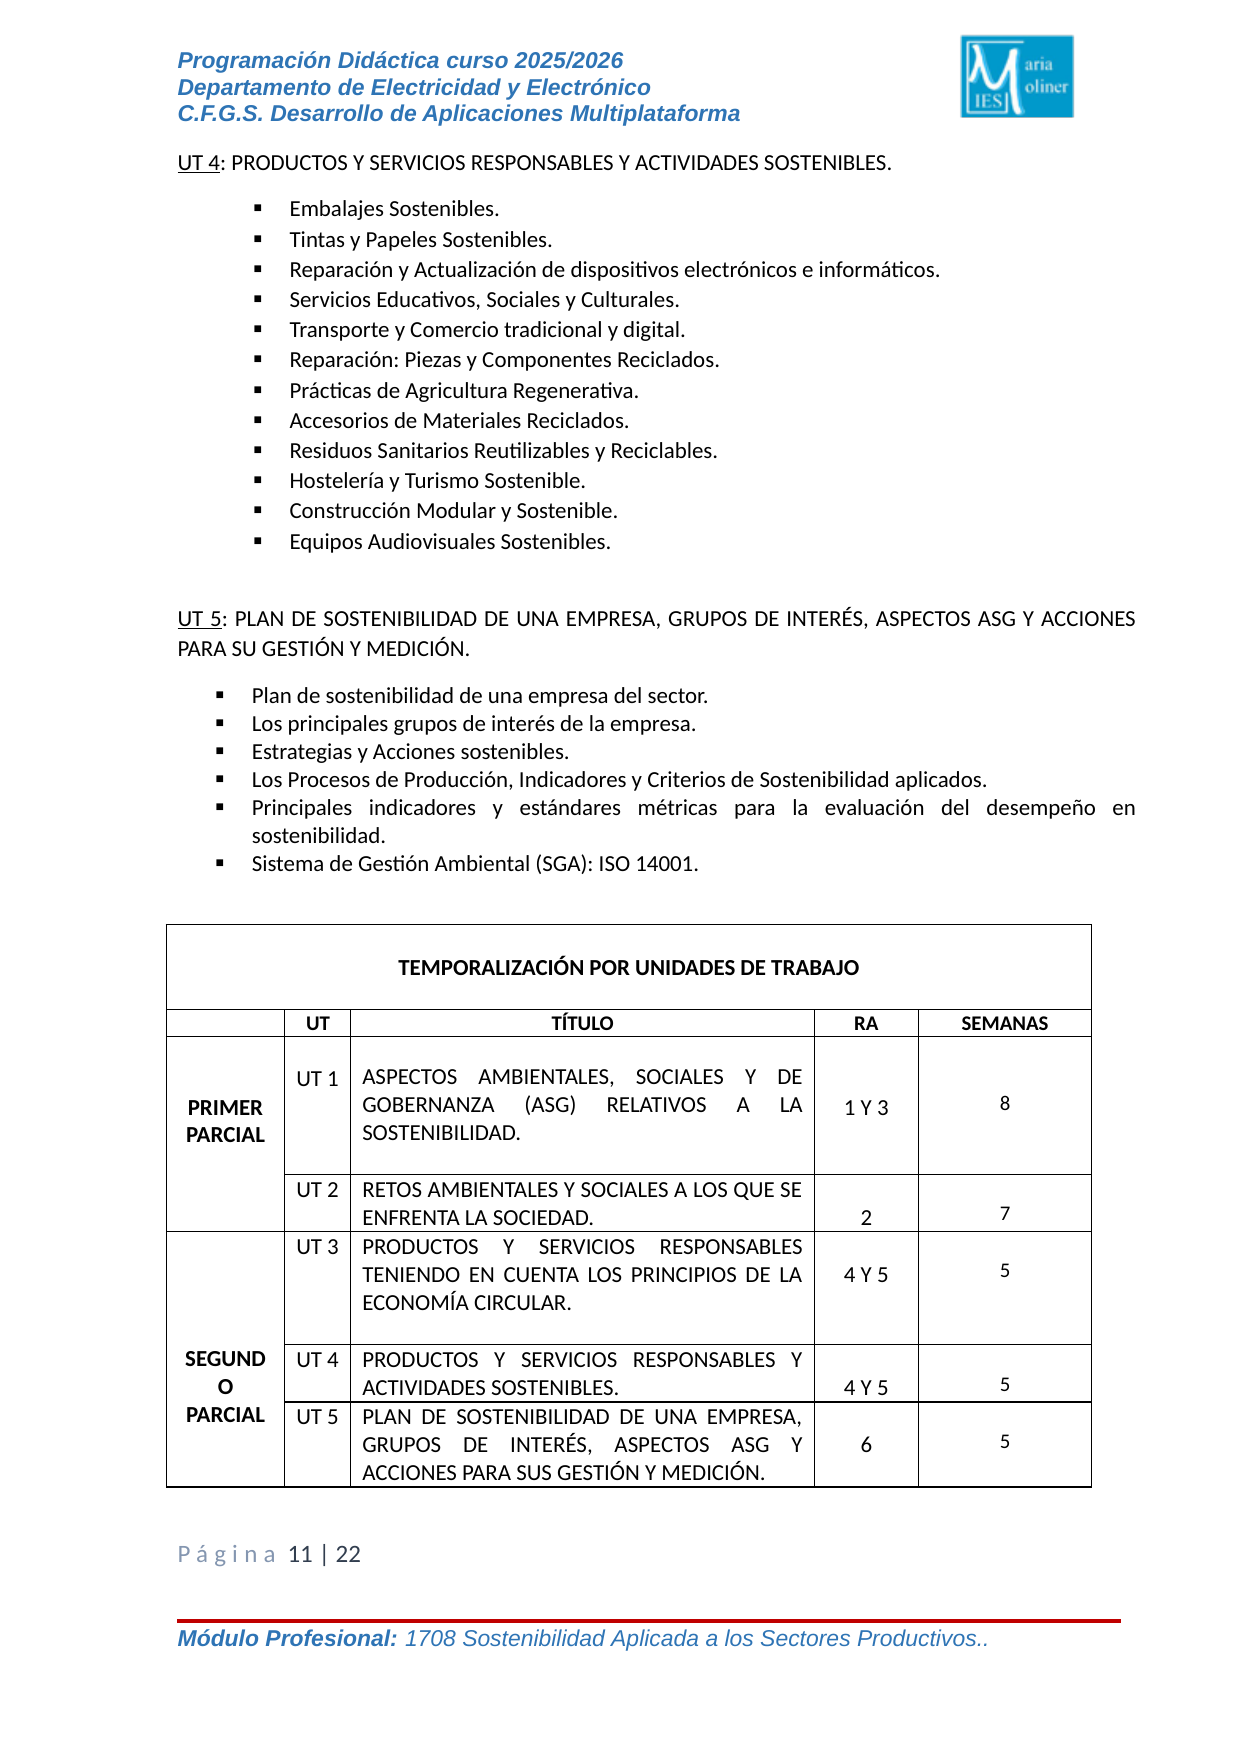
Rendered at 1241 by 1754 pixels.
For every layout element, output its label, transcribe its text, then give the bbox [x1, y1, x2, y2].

table_cell ASPECTOS AMBIENTALES, SOCIALES Y DE GOBERNANZA (ASG) RELATIVOS A LA SOSTENIBILIDAD. [351, 1037, 814, 1174]
table_cell 1 Y 3 [815, 1037, 918, 1174]
list Plan de sostenibilidad de una empresa del sector. [214, 681, 1137, 709]
table_cell 5 [919, 1232, 1091, 1344]
table_cell PRODUCTOS Y SERVICIOS RESPONSABLES TENIENDO EN CUENTA LOS PRINCIPIOS DE LA ECONOMÍA CIRCULAR. [351, 1232, 814, 1344]
table_cell UT [285, 1010, 350, 1036]
list Transporte y Comercio tradicional y digital. [252, 315, 1137, 343]
table_cell 8 [919, 1037, 1091, 1174]
list Servicios Educativos, Sociales y Culturales. [252, 285, 1137, 313]
table_cell [167, 1010, 284, 1036]
list Sistema de Gestión Ambiental (SGA): ISO 14001. [214, 849, 1137, 877]
list Residuos Sanitarios Reutilizables y Reciclables. [252, 436, 1137, 464]
table_cell UT 3 [285, 1232, 350, 1344]
table_cell 4 Y 5 [815, 1232, 918, 1344]
table_cell PLAN DE SOSTENIBILIDAD DE UNA EMPRESA, GRUPOS DE INTERÉS, ASPECTOS ASG Y ACCIONES PARA SUS GESTIÓN Y MEDICIÓN. [351, 1403, 814, 1486]
table_cell PRIMER PARCIAL [167, 1037, 284, 1231]
table_cell PRODUCTOS Y SERVICIOS RESPONSABLES Y ACTIVIDADES SOSTENIBLES. [351, 1345, 814, 1401]
list Los principales grupos de interés de la empresa. [214, 709, 1137, 737]
table_cell RETOS AMBIENTALES Y SOCIALES A LOS QUE SE ENFRENTA LA SOCIEDAD. [351, 1175, 814, 1231]
table_cell 2 [815, 1175, 918, 1231]
list Equipos Audiovisuales Sostenibles. [252, 527, 1137, 555]
list Los Procesos de Producción, Indicadores y Criterios de Sostenibilidad aplicados. [214, 765, 1137, 793]
list Embalajes Sostenibles. [252, 194, 1137, 222]
table_cell 6 [815, 1403, 918, 1486]
table_cell 5 [919, 1345, 1091, 1401]
list Tintas y Papeles Sostenibles. [252, 225, 1137, 253]
list Reparación: Piezas y Componentes Reciclados. [252, 346, 1137, 373]
list Reparación y Actualización de dispositivos electrónicos e informáticos. [252, 255, 1137, 283]
table_cell 7 [919, 1175, 1091, 1231]
table_cell TÍTULO [351, 1010, 814, 1036]
text UT 5: PLAN DE SOSTENIBILIDAD DE UNA EMPRESA, GRUPOS DE INTERÉS, ASPECTOS ASG Y ACCIONES PARA SU GESTIÓN Y MEDICIÓN. [177, 604, 1137, 662]
list Construcción Modular y Sostenible. [252, 497, 1137, 524]
table_cell 4 Y 5 [815, 1345, 918, 1401]
table_cell SEGUNDO PARCIAL [167, 1232, 284, 1486]
table_cell UT 4 [285, 1345, 350, 1401]
table_cell 5 [919, 1403, 1091, 1486]
table_header TEMPORALIZACIÓN POR UNIDADES DE TRABAJO [167, 925, 1091, 1009]
table_cell SEMANAS [919, 1010, 1091, 1036]
table_cell RA [815, 1010, 918, 1036]
list Principales indicadores y estándares métricas para la evaluación del desempeño en sostenibilidad. [214, 793, 1137, 849]
list Hostelería y Turismo Sostenible. [252, 466, 1137, 494]
list Prácticas de Agricultura Regenerativa. [252, 376, 1137, 404]
table_cell UT 1 [285, 1037, 350, 1174]
table_cell UT 5 [285, 1403, 350, 1486]
table_cell UT 2 [285, 1175, 350, 1231]
list Accesorios de Materiales Reciclados. [252, 406, 1137, 434]
text UT 4: PRODUCTOS Y SERVICIOS RESPONSABLES Y ACTIVIDADES SOSTENIBLES. [177, 148, 1137, 176]
picture [940, 29, 1100, 135]
list Estrategias y Acciones sostenibles. [214, 737, 1137, 765]
